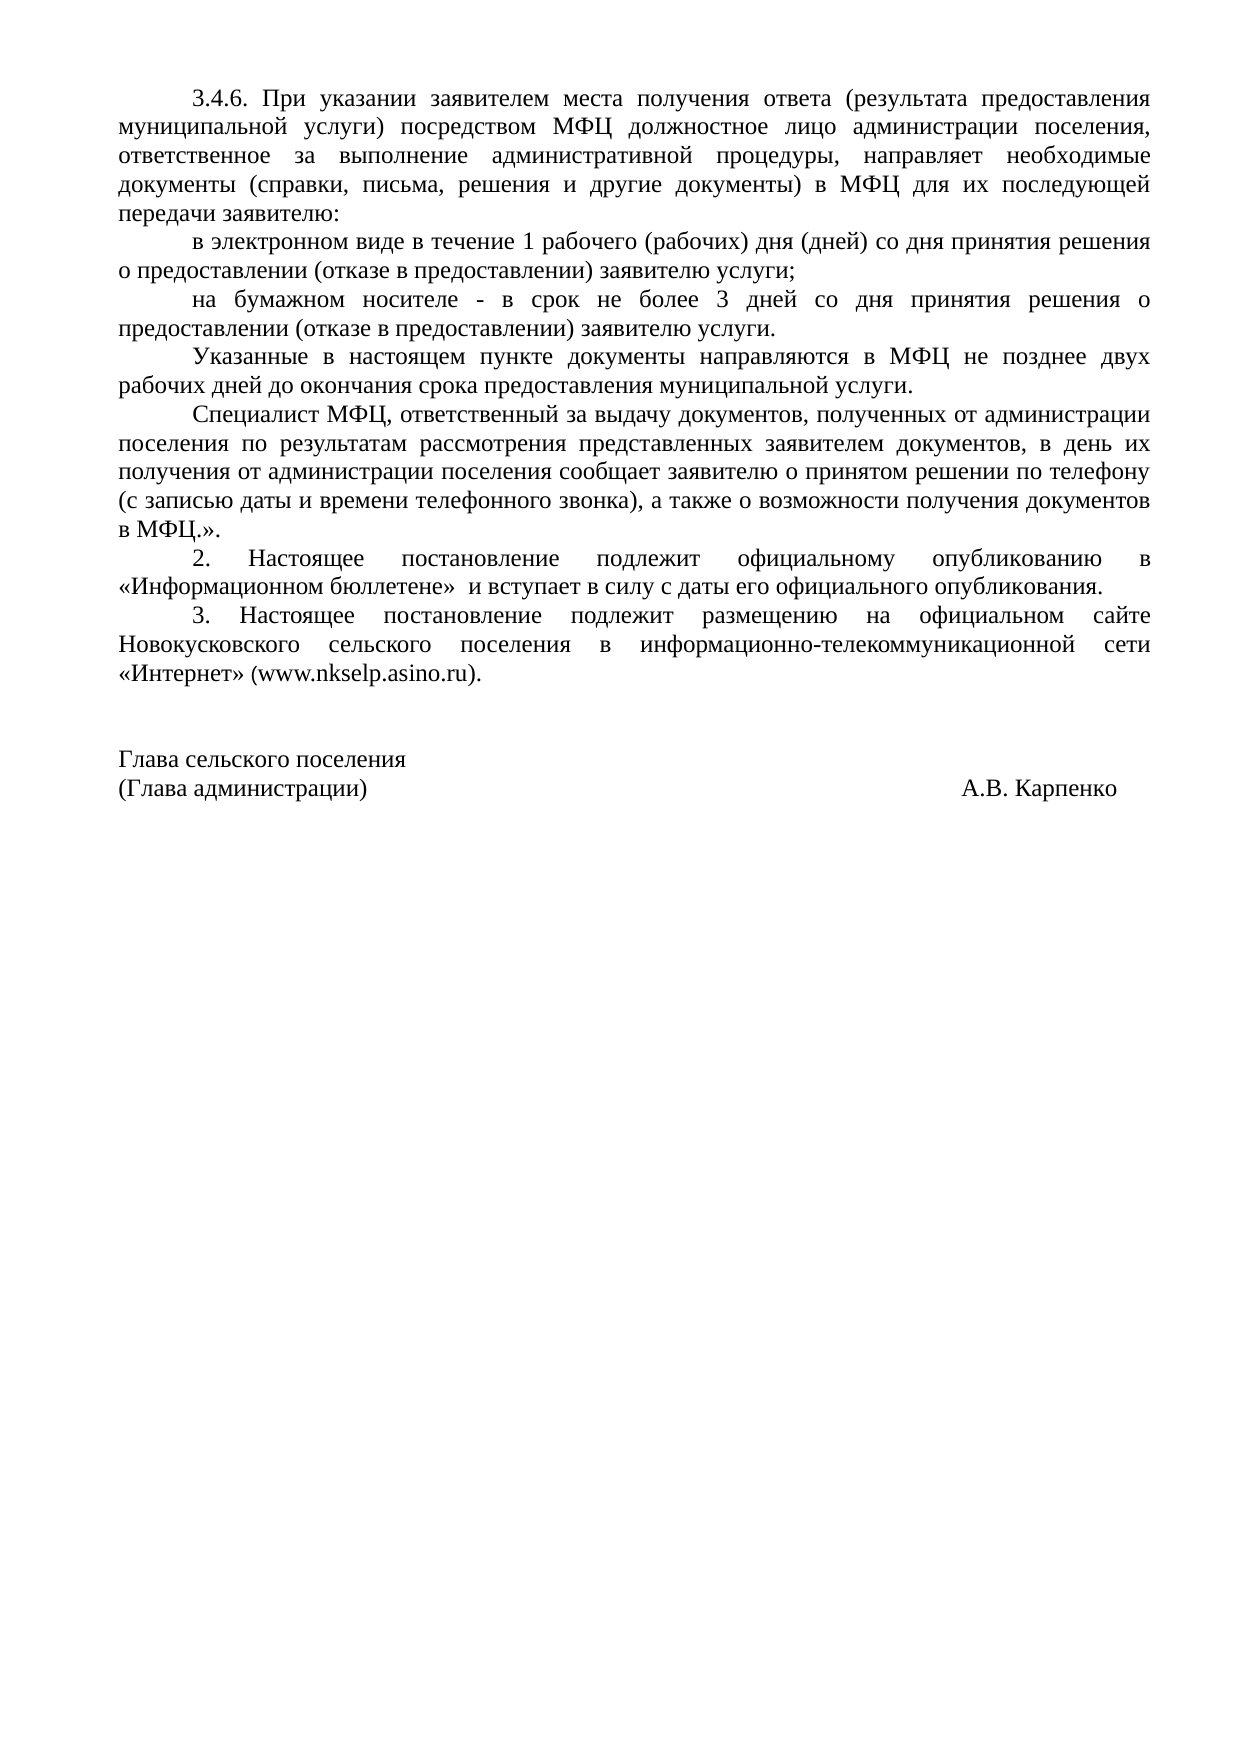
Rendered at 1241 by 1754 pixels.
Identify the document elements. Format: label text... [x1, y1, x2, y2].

text Глава сельского поселения [118, 744, 1152, 773]
text Специалист МФЦ, ответственный за выдачу документов, полученных от администрации поселения по результатам рассмотрения представленных заявителем документов, в день их получения от администрации поселения сообщает заявителю о принятом решении по телефону (с записью даты и времени телефонного звонка), а также о возможности получения документов в МФЦ.». [118, 399, 1152, 543]
text 3. Настоящее постановление подлежит размещению на официальном сайте Новокусковского сельского поселения в информационно-телекоммуникационной сети «Интернет» (www.nkselp.asino.ru). [118, 600, 1152, 686]
text 2. Настоящее постановление подлежит официальному опубликованию в «Информационном бюллетене» и вступает в силу с даты его официального опубликования. [118, 543, 1152, 600]
text Указанные в настоящем пункте документы направляются в МФЦ не позднее двух рабочих дней до окончания срока предоставления муниципальной услуги. [118, 341, 1152, 399]
text (Глава администрации) А.В. Карпенко [118, 773, 1152, 801]
text на бумажном носителе - в срок не более 3 дней со дня принятия решения о предоставлении (отказе в предоставлении) заявителю услуги. [118, 284, 1152, 341]
text в электронном виде в течение 1 рабочего (рабочих) дня (дней) со дня принятия решения о предоставлении (отказе в предоставлении) заявителю услуги; [118, 226, 1152, 284]
text 3.4.6. При указании заявителем места получения ответа (результата предоставления муниципальной услуги) посредством МФЦ должностное лицо администрации поселения, ответственное за выполнение административной процедуры, направляет необходимые документы (справки, письма, решения и другие документы) в МФЦ для их последующей передачи заявителю: [118, 83, 1152, 226]
